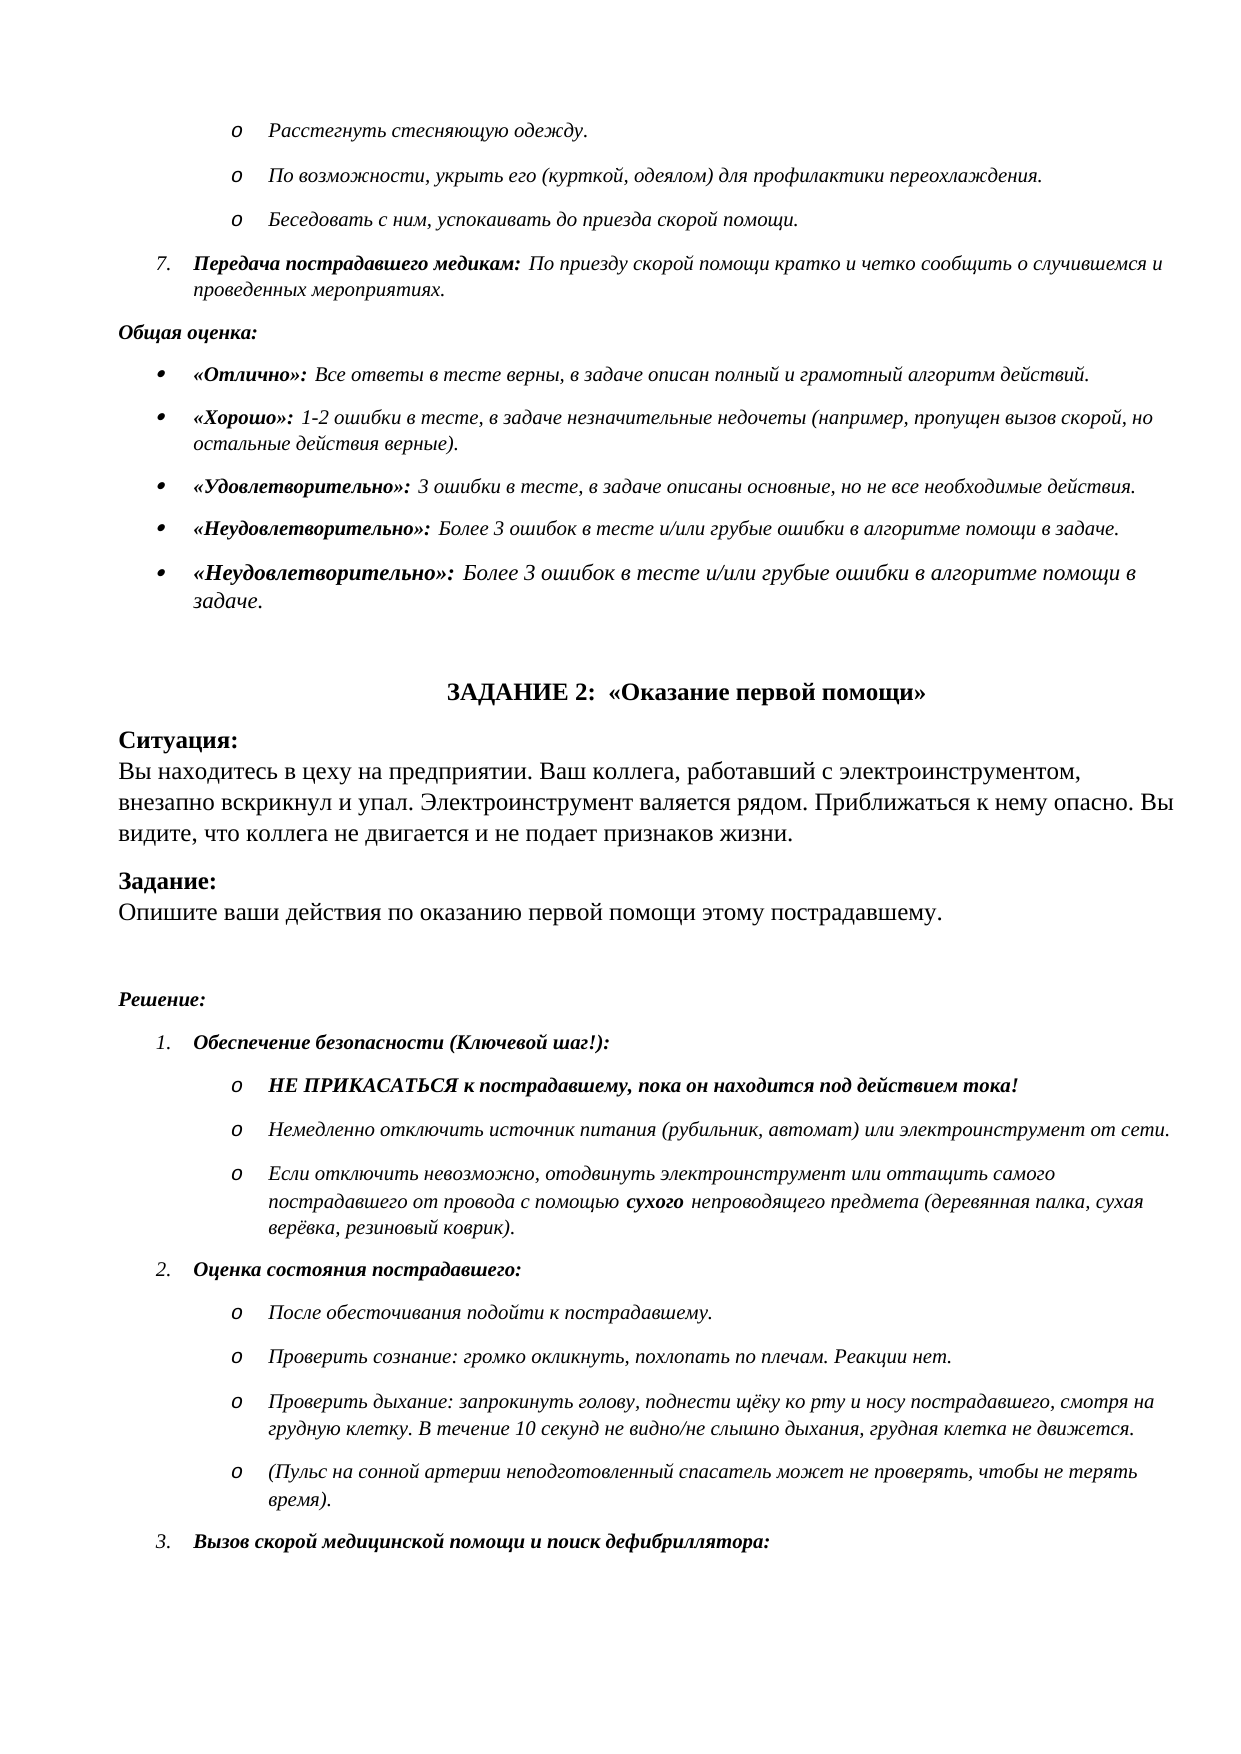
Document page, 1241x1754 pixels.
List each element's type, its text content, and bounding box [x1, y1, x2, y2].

list Немедленно отключить источник питания (рубильник, автомат) или электроинструмент от сети. [231, 1117, 1181, 1143]
text Общая оценка: [118, 320, 1181, 344]
text Ситуация: Вы находитесь в цеху на предприятии. Ваш коллега, работавший с электроинструментом, внезапно вскрикнул и упал. Электроинструмент валяется рядом. Приближаться к нему опасно. Вы видите, что коллега не двигается и не подает признаков жизни. [118, 725, 1181, 847]
list «Неудовлетворительно»: Более 3 ошибок в тесте и/или грубые ошибки в алгоритме помощи в задаче. [156, 559, 1181, 613]
list Обеспечение безопасности (Ключевой шаг!): [156, 1030, 1181, 1054]
list Беседовать с ним, успокаивать до приезда скорой помощи. [231, 207, 1181, 233]
list Проверить сознание: громко окликнуть, похлопать по плечам. Реакции нет. [231, 1344, 1181, 1370]
list Расстегнуть стесняющую одежду. [231, 118, 1181, 144]
list Передача пострадавшего медикам: По приезду скорой помощи кратко и четко сообщить о случившемся и проведенных мероприятиях. [156, 251, 1181, 301]
text Задание: Опишите ваши действия по оказанию первой помощи этому пострадавшему. [118, 866, 1181, 926]
list НЕ ПРИКАСАТЬСЯ к пострадавшему, пока он находится под действием тока! [231, 1072, 1181, 1098]
list «Отлично»: Все ответы в тесте верны, в задаче описан полный и грамотный алгоритм действий. [156, 362, 1181, 386]
text ЗАДАНИЕ 2: «Оказание первой помощи» [118, 677, 1181, 706]
list Если отключить невозможно, отодвинуть электроинструмент или оттащить самого пострадавшего от провода с помощью сухого непроводящего предмета (деревянная палка, сухая верёвка, резиновый коврик). [231, 1161, 1181, 1239]
list Оценка состояния пострадавшего: [156, 1257, 1181, 1281]
list «Хорошо»: 1-2 ошибки в тесте, в задаче незначительные недочеты (например, пропущен вызов скорой, но остальные действия верные). [156, 405, 1181, 455]
list (Пульс на сонной артерии неподготовленный спасатель может не проверять, чтобы не терять время). [231, 1459, 1181, 1511]
list По возможности, укрыть его (курткой, одеялом) для профилактики переохлаждения. [231, 162, 1181, 188]
list «Неудовлетворительно»: Более 3 ошибок в тесте и/или грубые ошибки в алгоритме помощи в задаче. [156, 516, 1181, 540]
list После обесточивания подойти к пострадавшему. [231, 1300, 1181, 1326]
list Проверить дыхание: запрокинуть голову, поднести щёку ко рту и носу пострадавшего, смотря на грудную клетку. В течение 10 секунд не видно/не слышно дыхания, грудная клетка не движется. [231, 1389, 1181, 1440]
list «Удовлетворительно»: 3 ошибки в тесте, в задаче описаны основные, но не все необходимые действия. [156, 473, 1181, 498]
list Вызов скорой медицинской помощи и поиск дефибриллятора: [156, 1529, 1181, 1553]
text Решение: [118, 987, 1181, 1011]
